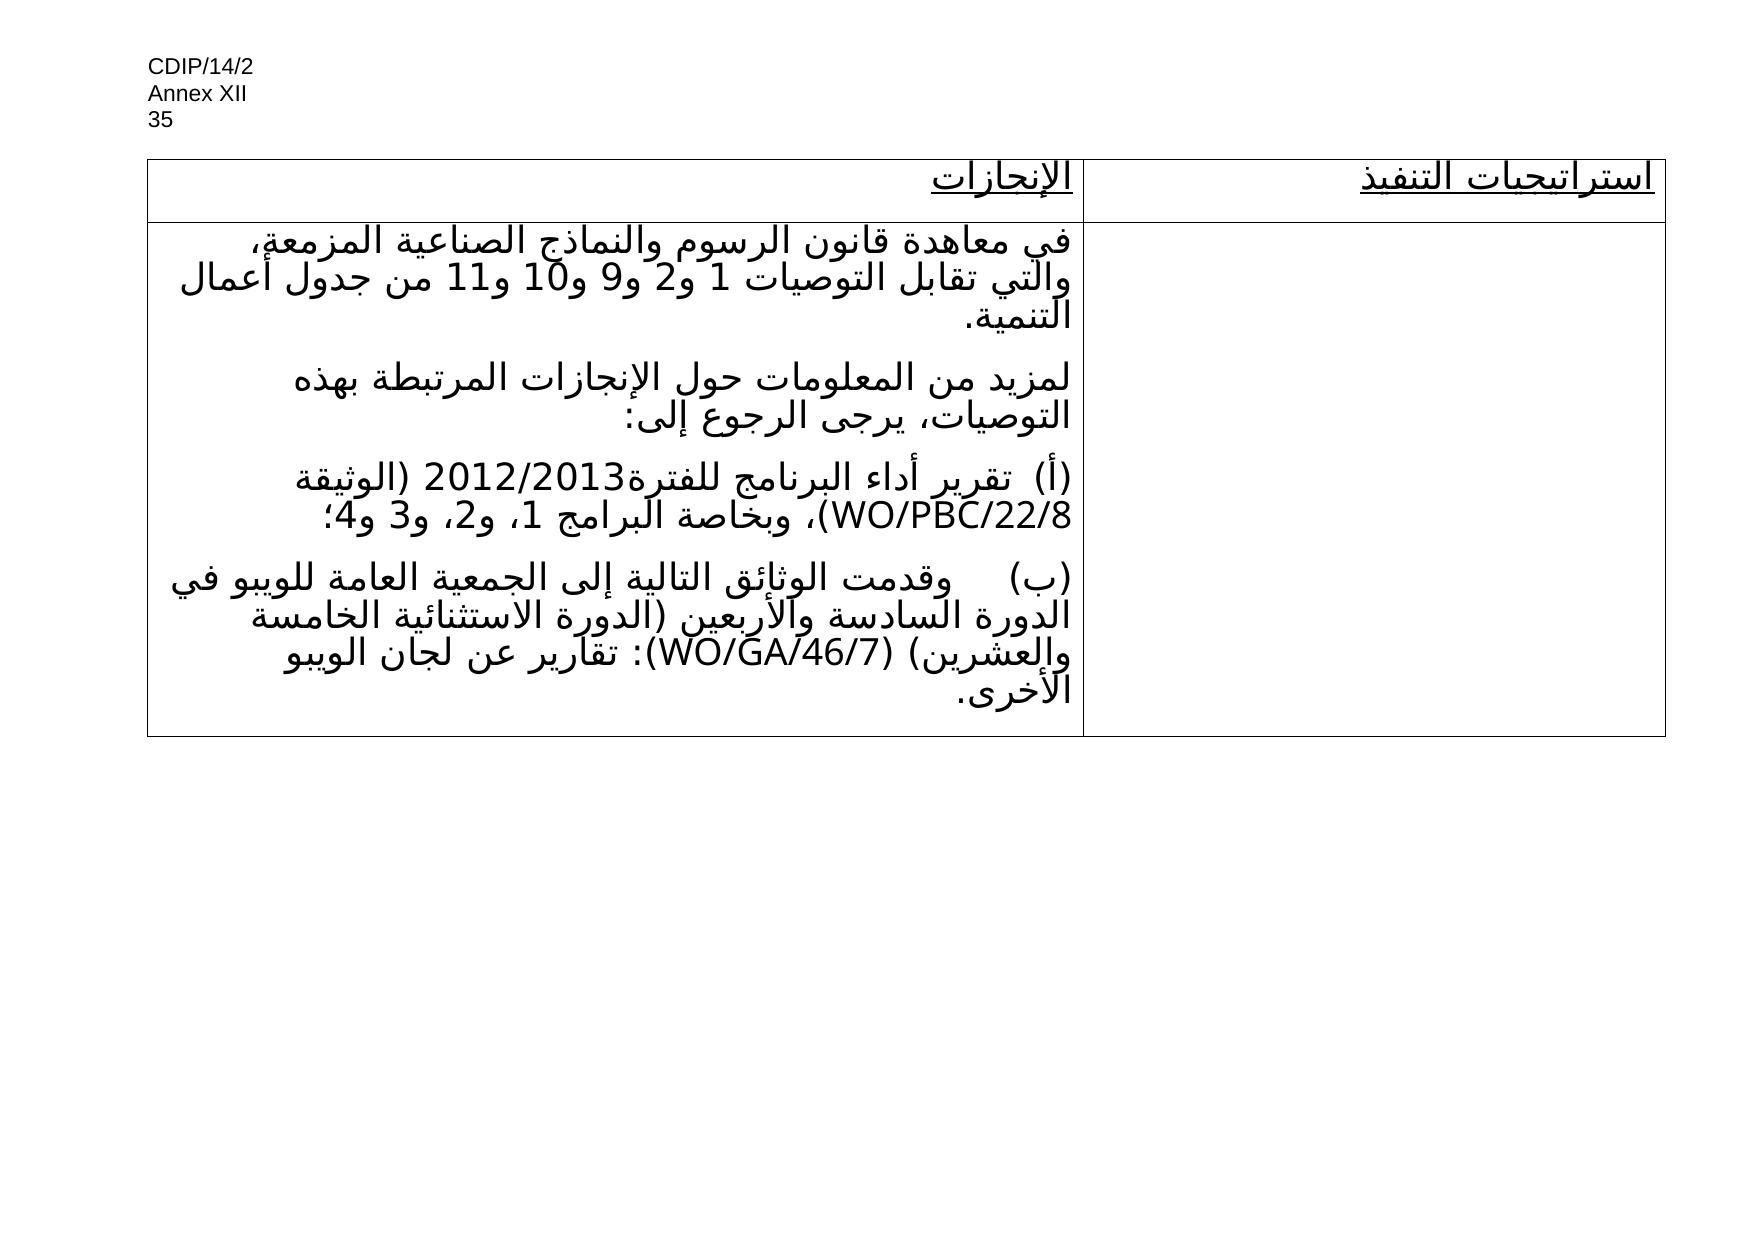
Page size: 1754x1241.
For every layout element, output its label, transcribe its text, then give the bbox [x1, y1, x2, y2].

table_header الإنجازات [148, 160, 1083, 222]
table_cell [148, 223, 1083, 736]
table_header استراتيجيات التنفيذ [1084, 160, 1665, 222]
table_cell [1084, 223, 1665, 736]
